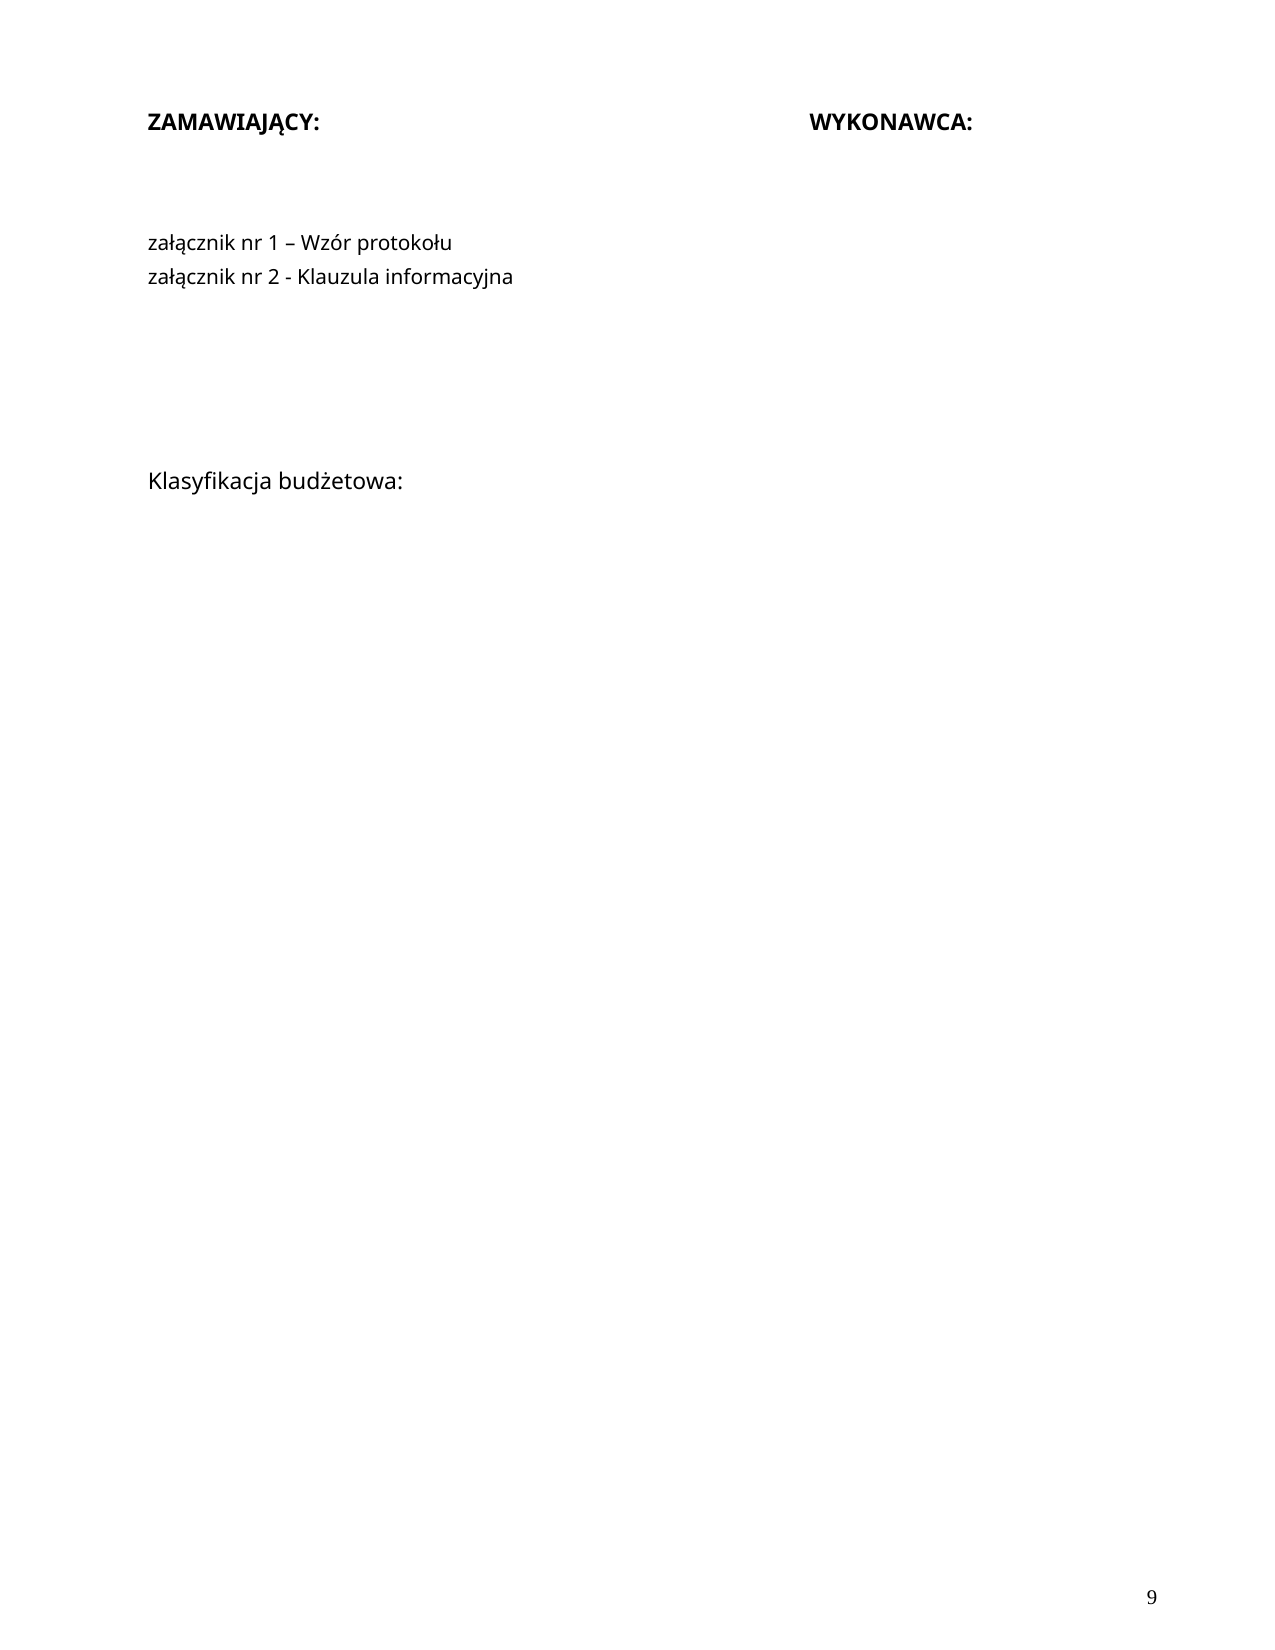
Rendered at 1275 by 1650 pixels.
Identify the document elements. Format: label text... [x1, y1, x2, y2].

text ZAMAWIAJĄCY: WYKONAWCA: [148, 106, 1157, 138]
subtitle załącznik nr 1 – Wzór protokołu załącznik nr 2 - Klauzula informacyjna [148, 228, 1157, 291]
text Klasyfikacja budżetowa: [148, 465, 1157, 496]
